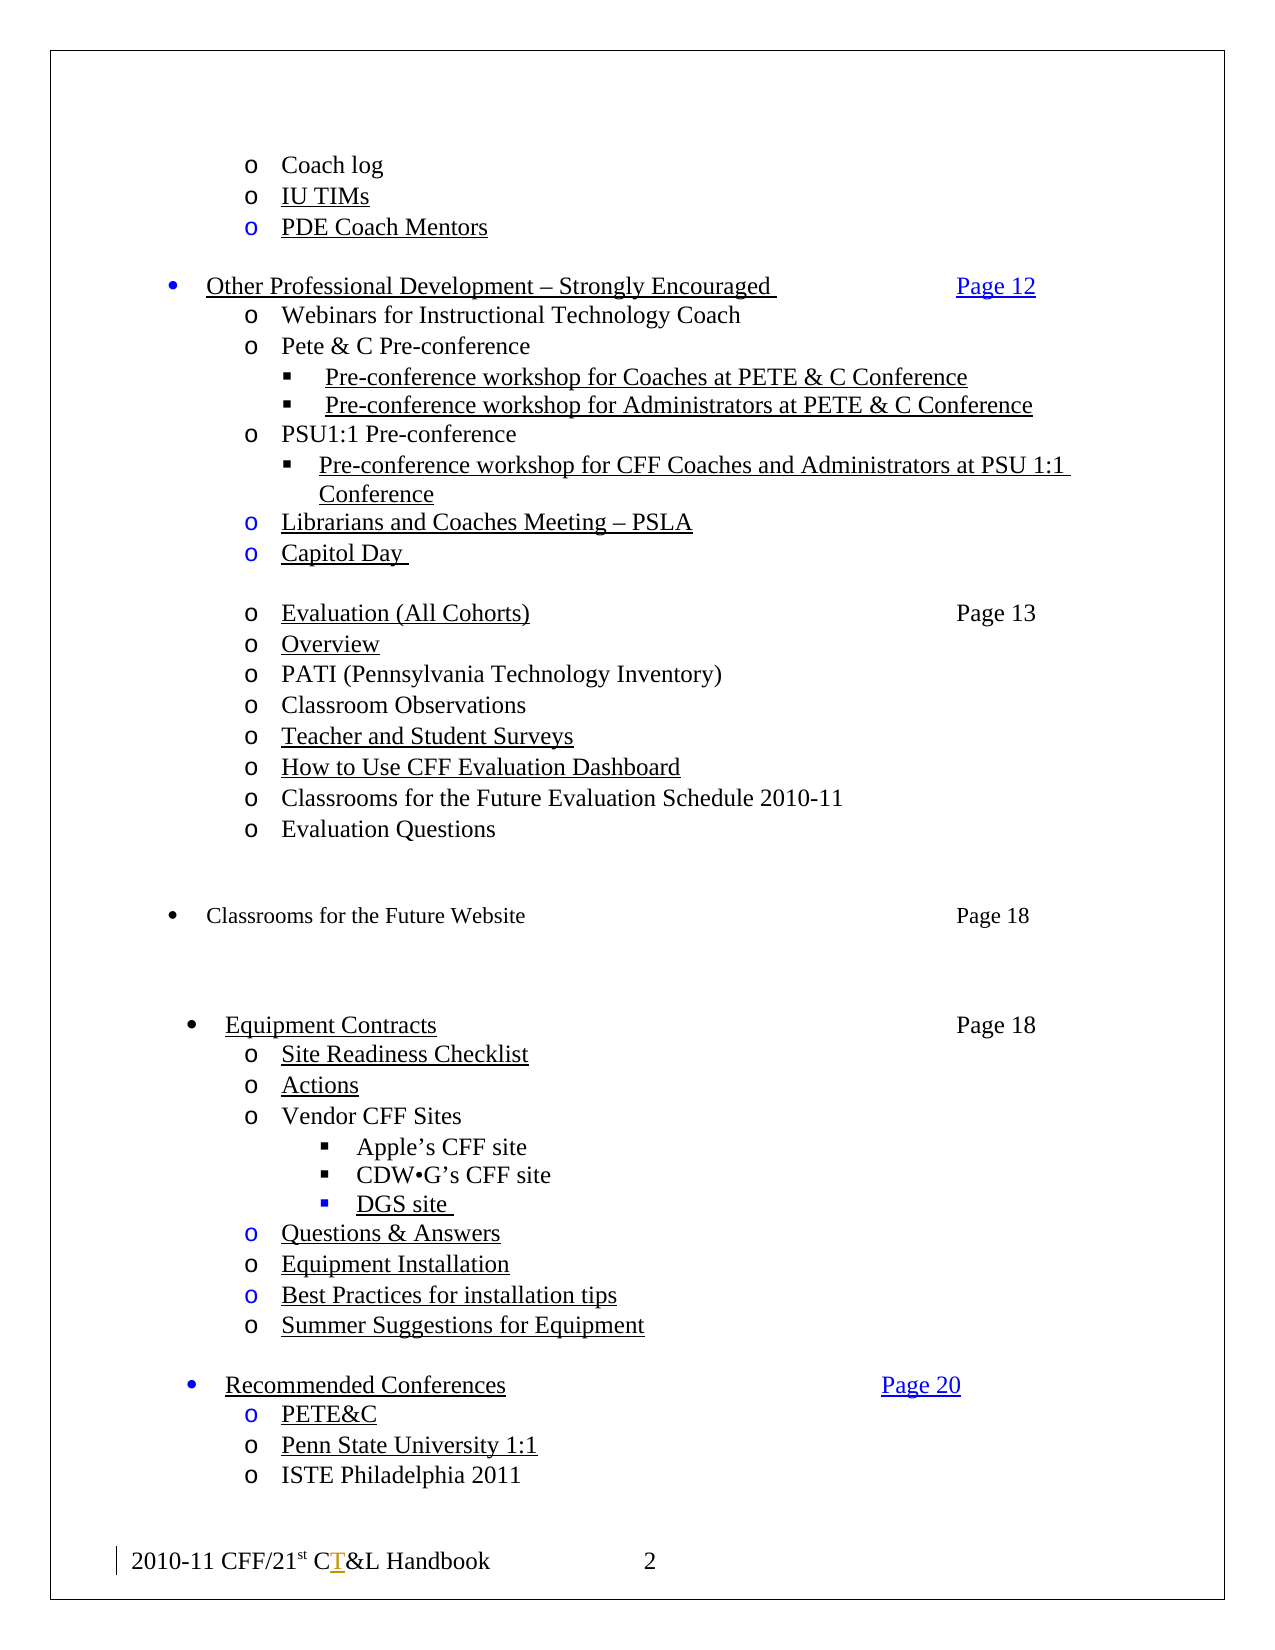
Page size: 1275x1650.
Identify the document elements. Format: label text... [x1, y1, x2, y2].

list Equipment Contracts Page 18 [187, 1011, 1125, 1039]
list Evaluation (All Cohorts) Page 13 [244, 598, 1125, 629]
list Equipment Installation [244, 1249, 1125, 1280]
list Pre-conference workshop for CFF Coaches and Administrators at PSU 1:1 Conference [281, 450, 1125, 507]
list Classrooms for the Future Evaluation Schedule 2010-11 [244, 783, 1125, 814]
list PETE&C [244, 1399, 1125, 1430]
list Pre-conference workshop for Coaches at PETE & C Conference [281, 362, 1125, 390]
list PSU1:1 Pre-conference [244, 419, 1125, 450]
list Vendor CFF Sites [244, 1101, 1125, 1132]
list Apple’s CFF site [319, 1132, 1125, 1161]
list Webinars for Instructional Technology Coach [244, 300, 1125, 331]
list Other Professional Development – Strongly Encouraged Page 12 [169, 271, 1125, 300]
list Site Readiness Checklist [244, 1039, 1125, 1070]
list Capitol Day [244, 538, 1125, 569]
list Recommended Conferences Page 20 [187, 1370, 1125, 1399]
list DGS site [319, 1189, 1125, 1218]
list Best Practices for installation tips [244, 1280, 1125, 1311]
list PDE Coach Mentors [244, 212, 1125, 242]
list CDW•G’s CFF site [319, 1161, 1125, 1189]
list Classrooms for the Future Website Page 18 [169, 902, 1125, 928]
list How to Use CFF Evaluation Dashboard [244, 752, 1125, 783]
list Penn State University 1:1 [244, 1430, 1125, 1461]
list Classroom Observations [244, 690, 1125, 721]
list Summer Suggestions for Equipment [244, 1311, 1125, 1341]
list Teacher and Student Surveys [244, 721, 1125, 752]
list Pre-conference workshop for Administrators at PETE & C Conference [281, 390, 1125, 419]
list Coach log [244, 150, 1125, 181]
list Pete & C Pre-conference [244, 331, 1125, 362]
list Librarians and Coaches Meeting – PSLA [244, 507, 1125, 538]
list Questions & Answers [244, 1218, 1125, 1249]
list PATI (Pennsylvania Technology Inventory) [244, 659, 1125, 690]
list Actions [244, 1070, 1125, 1101]
list ISTE Philadelphia 2011 [244, 1461, 1125, 1491]
list Overview [244, 629, 1125, 659]
list Evaluation Questions [244, 814, 1125, 844]
list IU TIMs [244, 181, 1125, 212]
